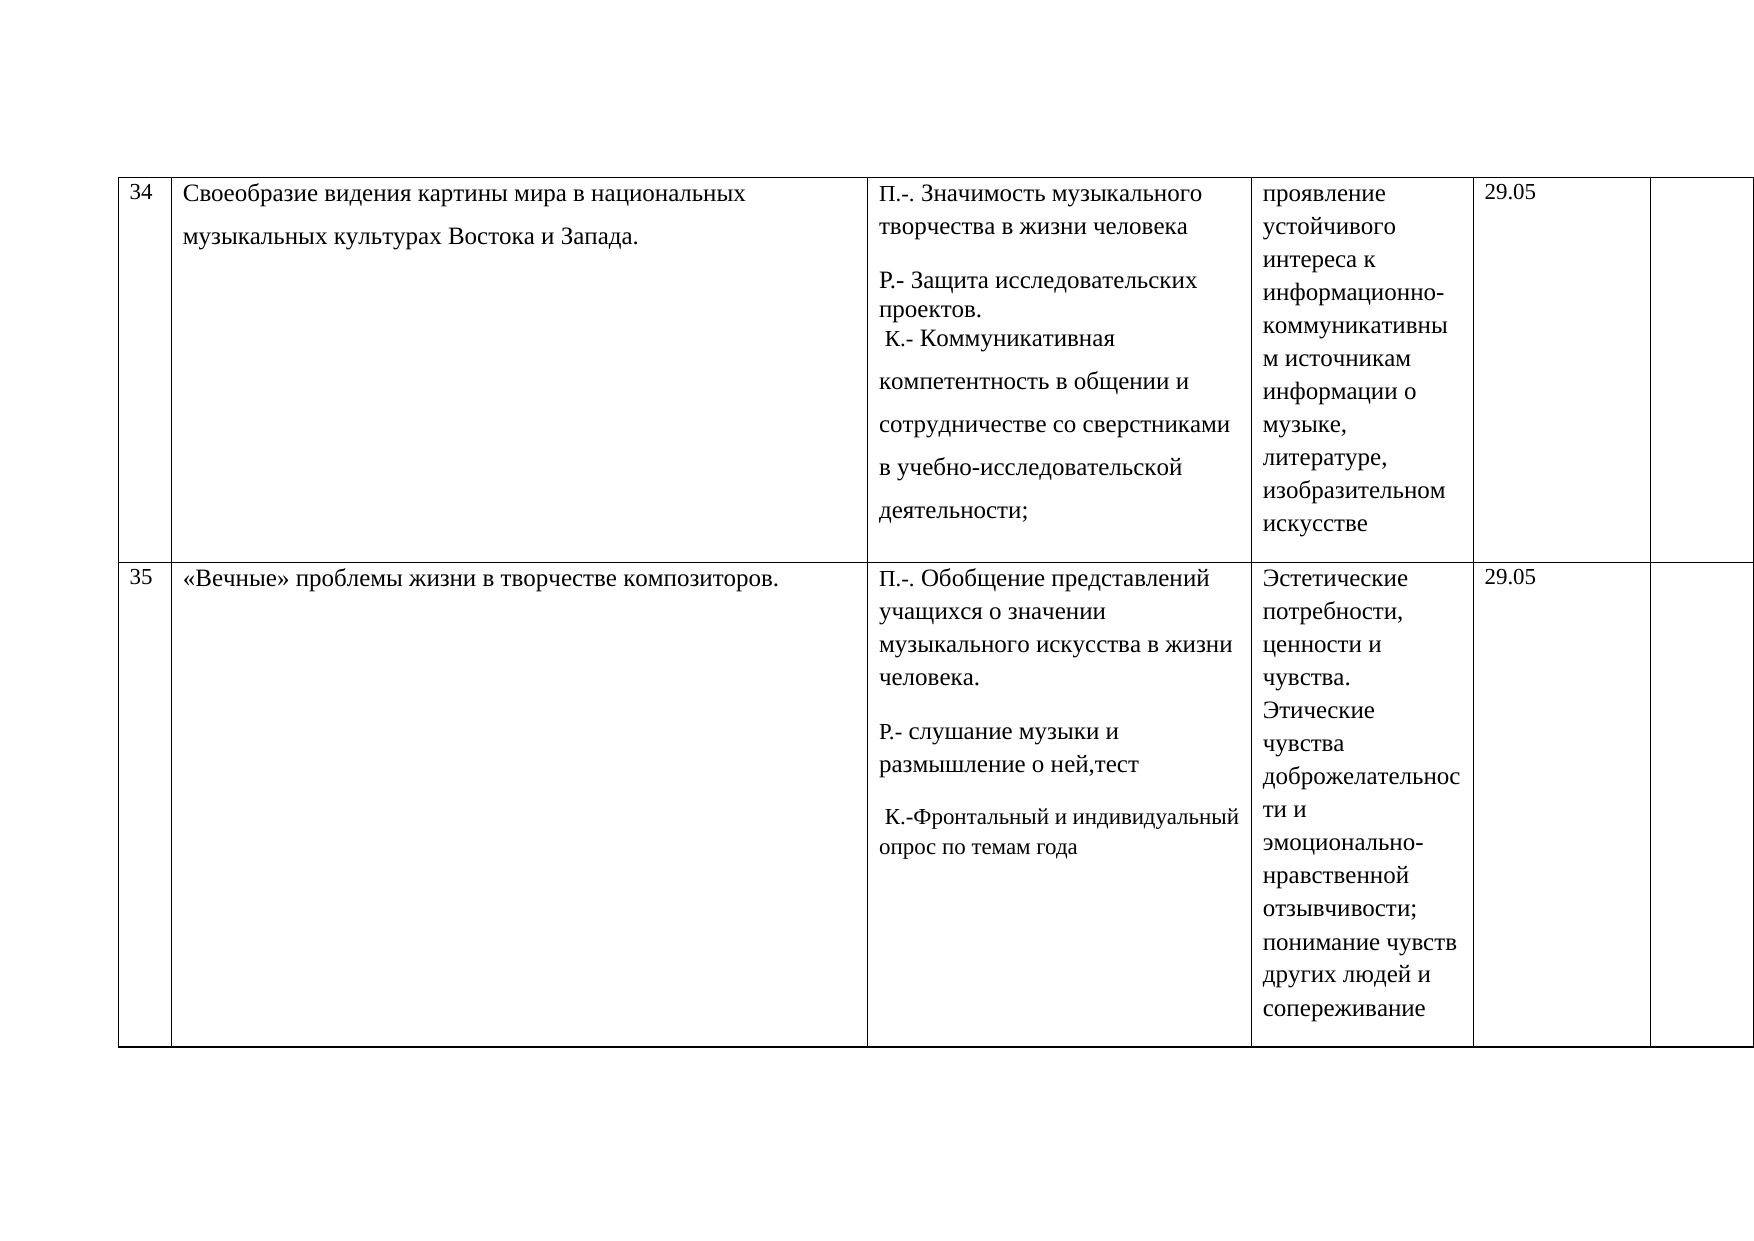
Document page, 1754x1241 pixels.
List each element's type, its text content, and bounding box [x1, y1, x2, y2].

table_cell П.-. Обобщение представлений учащихся о значении музыкального искусства в жизни человека. Р.- слушание музыки и размышление о ней,тест К.-Фронтальный и индивидуальный опрос по темам года [868, 563, 1251, 1046]
table_cell [1651, 178, 1753, 562]
table_cell 29.05 [1474, 563, 1650, 1046]
table_cell проявление устойчивого интереса к информационно-коммуникативным источникам информации о музыке, литературе, изобразительном искусстве [1252, 178, 1473, 562]
table_cell [1651, 563, 1753, 1046]
table_cell Эстетические потребности, ценности и чувства. Этические чувства доброжелательности и эмоционально-нравственной отзывчивости; понимание чувств других людей и сопереживание [1252, 563, 1473, 1046]
table_cell П.-. Значимость музыкального творчества в жизни человека Р.- Защита исследовательских проектов. К.- Коммуникативная компетентность в общении и сотрудничестве со сверстниками в учебно-исследовательской деятельности; [868, 178, 1251, 562]
table_cell 34 [119, 178, 171, 562]
table_cell Своеобразие видения картины мира в национальных музыкальных культурах Востока и Запада. [172, 178, 867, 562]
table_cell 29.05 [1474, 178, 1650, 562]
table_cell «Вечные» проблемы жизни в творчестве композиторов. [172, 563, 867, 1046]
table_cell 35 [119, 563, 171, 1046]
